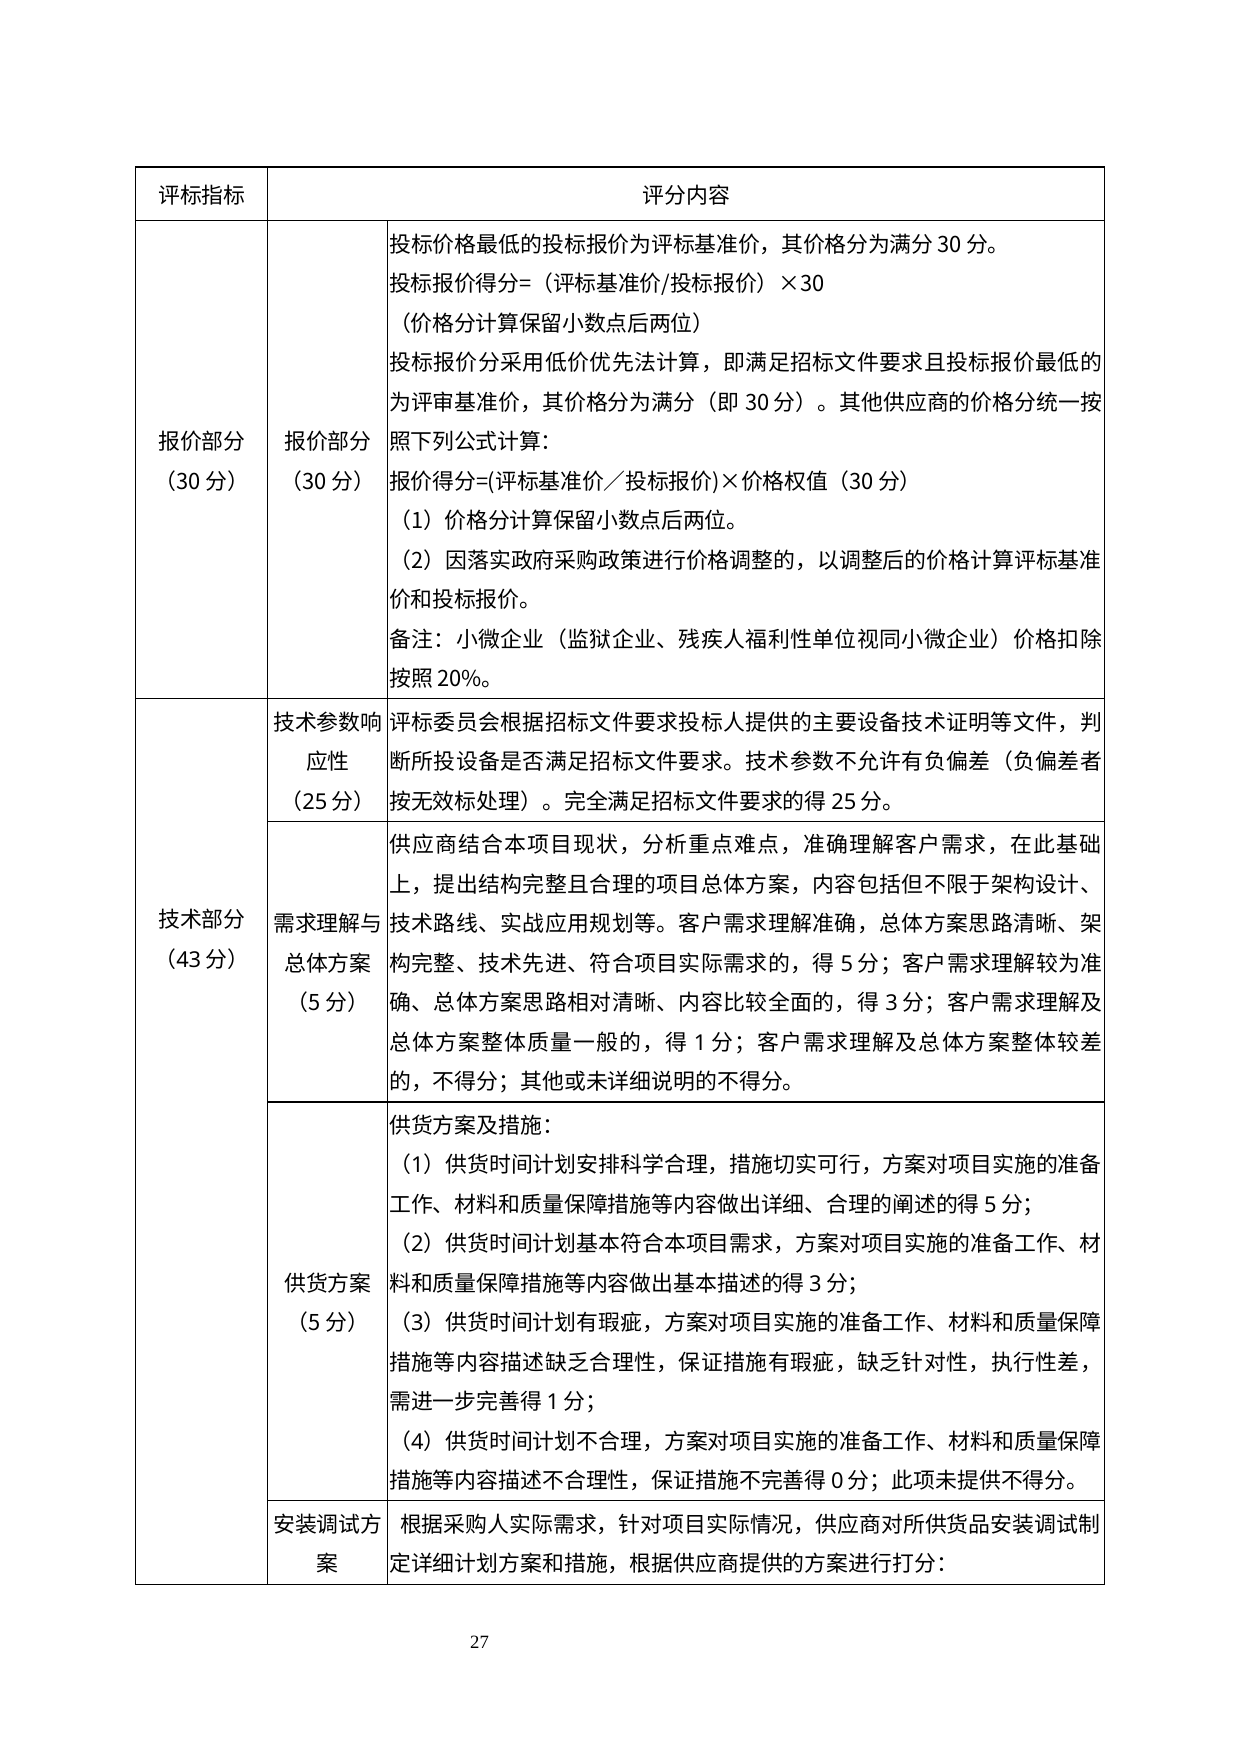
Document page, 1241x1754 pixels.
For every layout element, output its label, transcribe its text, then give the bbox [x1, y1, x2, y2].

table_cell 投标价格最低的投标报价为评标基准价，其价格分为满分30分。 投标报价得分=（评标基准价/投标报价）×30 （价格分计算保留小数点后两位） 投标报价分采用低价优先法计算，即满足招标文件要求且投标报价最低的为评审基准价，其价格分为满分（即30分）。其他供应商的价格分统一按照下列公式计算： 报价得分=(评标基准价／投标报价)×价格权值（30分） （1）价格分计算保留小数点后两位。 （2）因落实政府采购政策进行价格调整的，以调整后的价格计算评标基准价和投标报价。 备注：小微企业（监狱企业、残疾人福利性单位视同小微企业）价格扣除按照20%。 [388, 221, 1104, 698]
table_cell 评标委员会根据招标文件要求投标人提供的主要设备技术证明等文件，判断所投设备是否满足招标文件要求。技术参数不允许有负偏差（负偏差者按无效标处理）。完全满足招标文件要求的得 25分。 [388, 699, 1104, 821]
table_cell 报价部分 （30分） [268, 221, 387, 698]
table_cell 安装调试方案 （5分） [268, 1501, 387, 1583]
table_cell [388, 1501, 1104, 1583]
table_cell 需求理解与总体方案（5分） [268, 822, 387, 1101]
table_cell 供货方案 （5分） [268, 1103, 387, 1500]
table_cell 供货方案及措施： （1）供货时间计划安排科学合理，措施切实可行，方案对项目实施的准备工作、材料和质量保障措施等内容做出详细、合理的阐述的得5分； （2）供货时间计划基本符合本项目需求，方案对项目实施的准备工作、材料和质量保障措施等内容做出基本描述的得3分； （3）供货时间计划有瑕疵，方案对项目实施的准备工作、材料和质量保障措施等内容描述缺乏合理性，保证措施有瑕疵，缺乏针对性，执行性差，需进一步完善得1分； （4）供货时间计划不合理，方案对项目实施的准备工作、材料和质量保障措施等内容描述不合理性，保证措施不完善得0分；此项未提供不得分。 [388, 1103, 1104, 1500]
table_cell 技术参数响应性 （25分） [268, 699, 387, 821]
table_cell 技术部分 （43分） [136, 699, 267, 1583]
table_header 评标指标 [136, 168, 267, 220]
table_cell 报价部分 （30分） [136, 221, 267, 698]
table_cell 供应商结合本项目现状，分析重点难点，准确理解客户需求，在此基础上，提出结构完整且合理的项目总体方案，内容包括但不限于架构设计、技术路线、实战应用规划等。客户需求理解准确，总体方案思路清晰、架构完整、技术先进、符合项目实际需求的，得5分；客户需求理解较为准确、总体方案思路相对清晰、内容比较全面的，得3分；客户需求理解及总体方案整体质量一般的，得1分；客户需求理解及总体方案整体较差的，不得分；其他或未详细说明的不得分。 [388, 822, 1104, 1101]
table_header 评分内容 [268, 168, 1104, 220]
